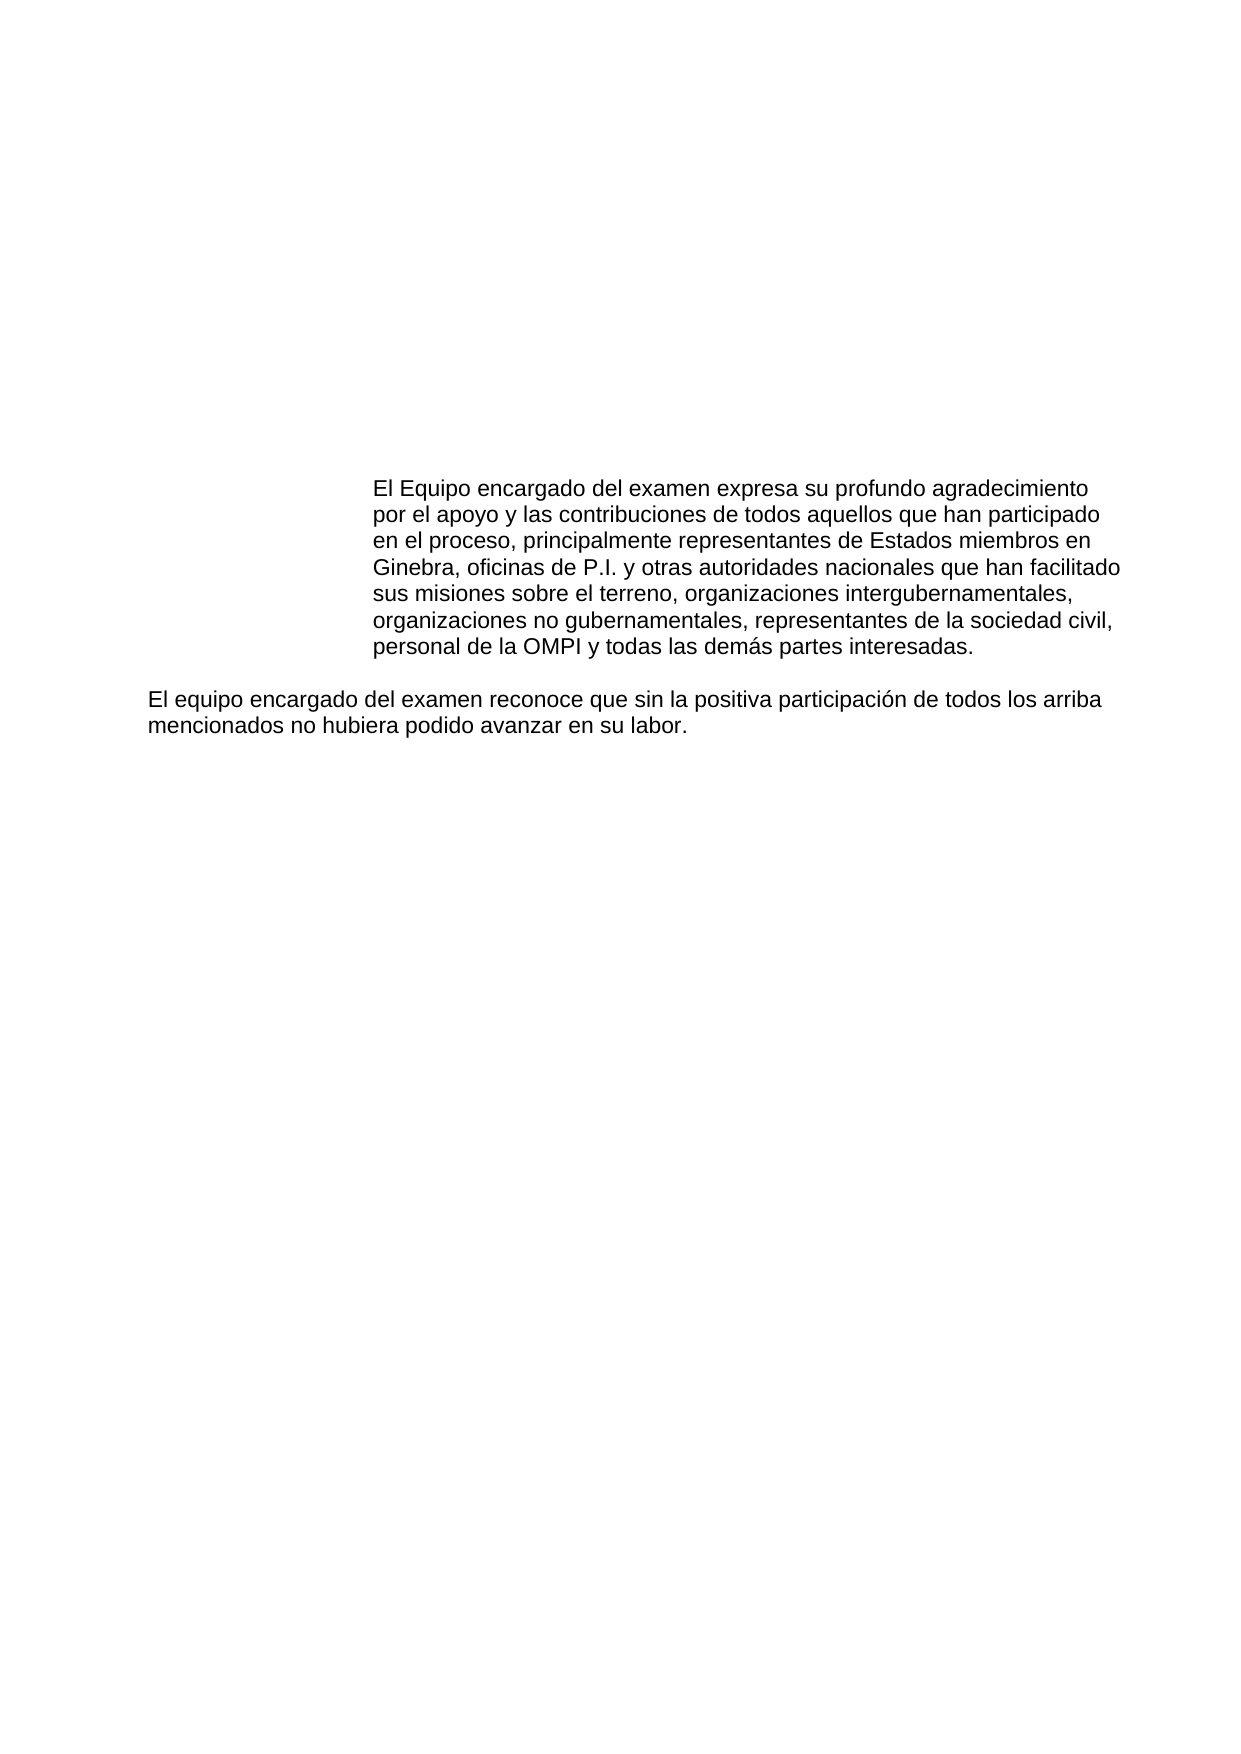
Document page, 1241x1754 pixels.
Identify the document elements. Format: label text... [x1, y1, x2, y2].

text El equipo encargado del examen reconoce que sin la positiva participación de todos los arriba mencionados no hubiera podido avanzar en su labor. [148, 686, 1122, 738]
text El Equipo encargado del examen expresa su profundo agradecimiento por el apoyo y las contribuciones de todos aquellos que han participado en el proceso, principalmente representantes de Estados miembros en Ginebra, oficinas de P.I. y otras autoridades nacionales que han facilitado sus misiones sobre el terreno, organizaciones intergubernamentales, organizaciones no gubernamentales, representantes de la sociedad civil, personal de la OMPI y todas las demás partes interesadas. [373, 475, 1122, 659]
